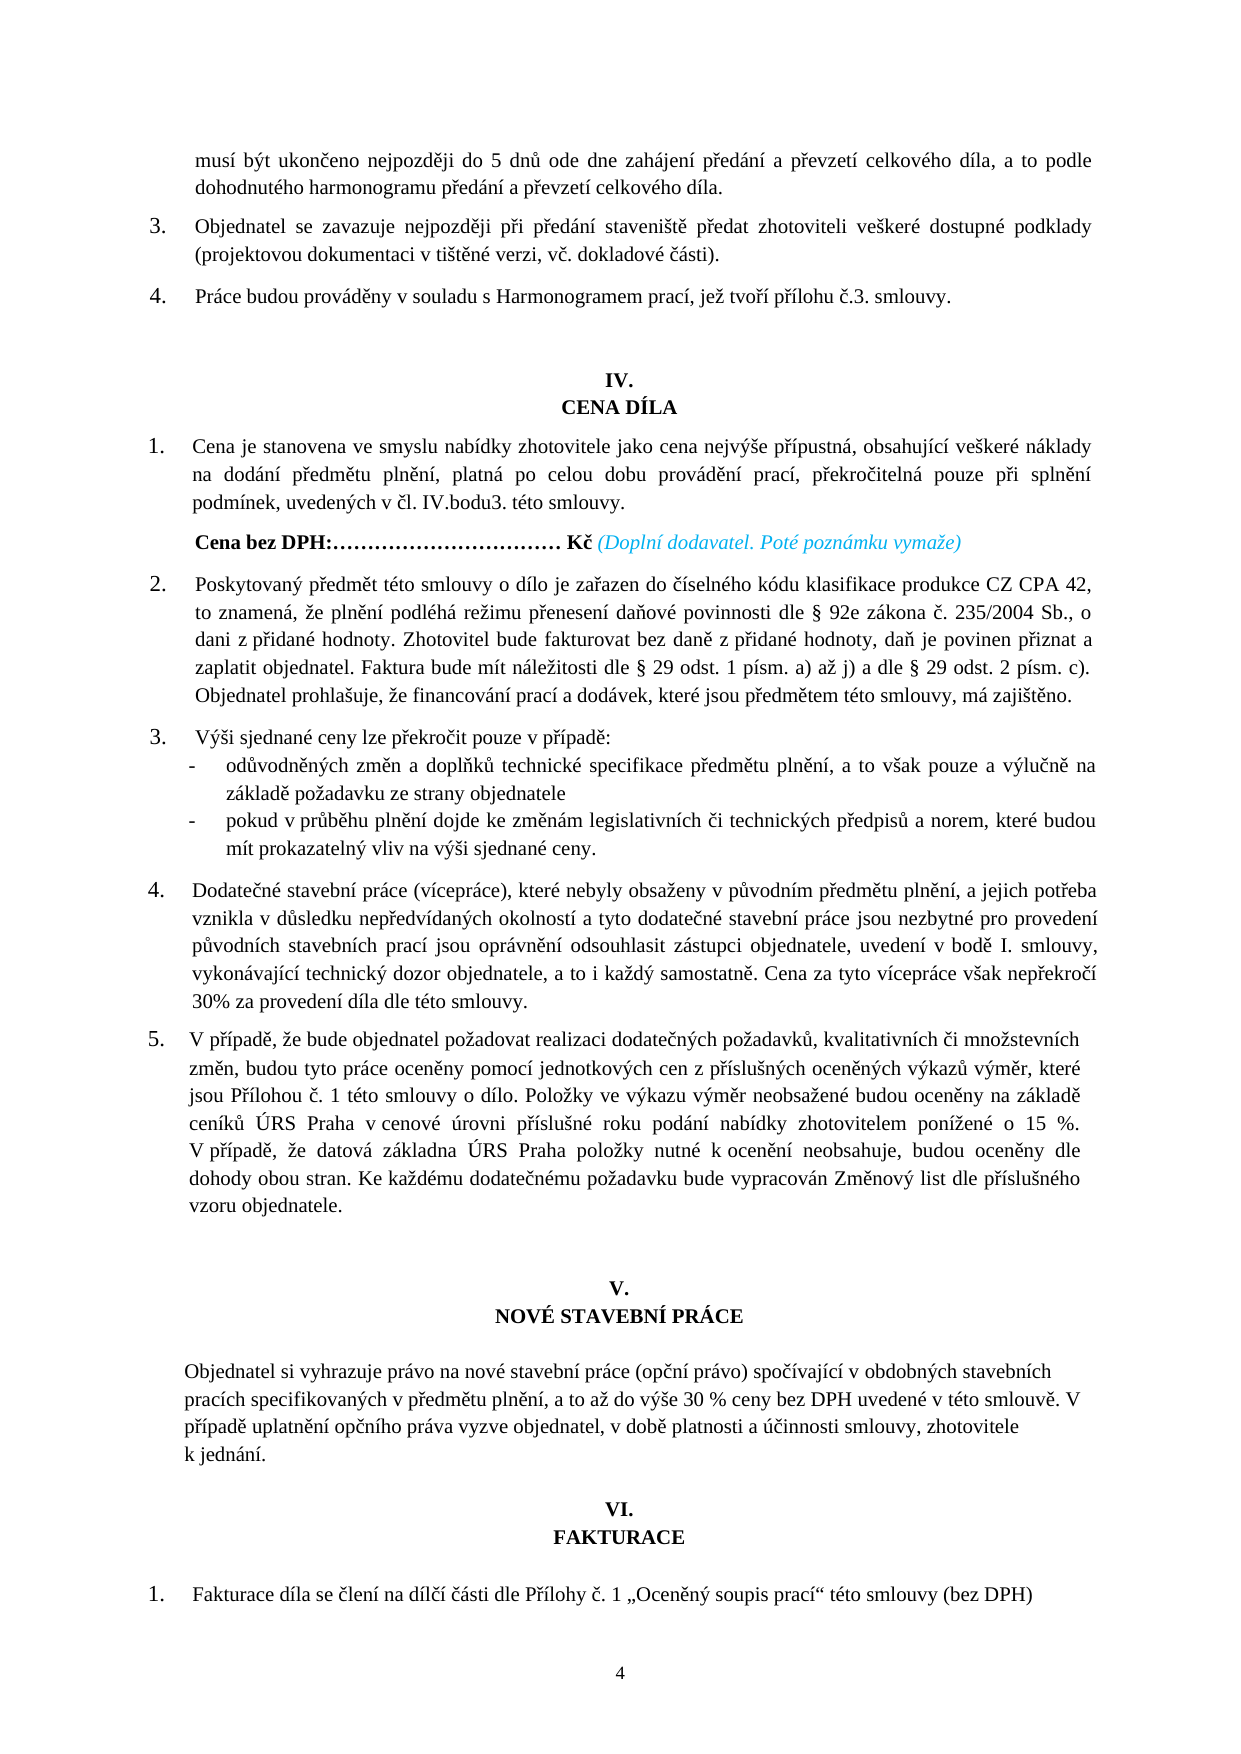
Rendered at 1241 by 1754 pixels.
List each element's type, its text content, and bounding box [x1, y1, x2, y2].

text IV. [148, 368, 1091, 392]
list Práce budou prováděny v souladu s Harmonogramem prací, jež tvoří přílohu č.3. smlouvy. [149, 282, 1093, 308]
list Objednatel si vyhrazuje právo na nové stavební práce (opční právo) spočívající v obdobných stavebních [148, 1359, 1090, 1383]
text NOVÉ STAVEBNÍ PRÁCE [148, 1304, 1091, 1328]
list případě uplatnění opčního práva vyzve objednatel, v době platnosti a účinnosti smlouvy, zhotovitele [148, 1414, 1090, 1438]
text VI. [148, 1497, 1091, 1521]
list Fakturace díla se člení na dílčí části dle Přílohy č. 1 „Oceněný soupis prací“ této smlouvy (bez DPH) [148, 1580, 1093, 1606]
list Poskytovaný předmět této smlouvy o dílo je zařazen do číselného kódu klasifikace produkce CZ CPA 42, to znamená, že plnění podléhá režimu přenesení daňové povinnosti dle § 92e zákona č. 235/2004 Sb., o dani z přidané hodnoty. Zhotovitel bude fakturovat bez daně z přidané hodnoty, daň je povinen přiznat a zaplatit objednatel. Faktura bude mít náležitosti dle § 29 odst. 1 písm. a) až j) a dle § 29 odst. 2 písm. c). Objednatel prohlašuje, že financování prací a dodávek, které jsou předmětem této smlouvy, má zajištěno. [149, 570, 1093, 707]
text Cena bez DPH:…………………………… Kč (Doplní dodavatel. Poté poznámku vymaže) [148, 530, 1098, 554]
list pokud v průběhu plnění dojde ke změnám legislativních či technických předpisů a norem, které budou mít prokazatelný vliv na výši sjednané ceny. [188, 808, 1098, 860]
list odůvodněných změn a doplňků technické specifikace předmětu plnění, a to však pouze a výlučně na základě požadavku ze strany objednatele [188, 753, 1098, 804]
list Výši sjednané ceny lze překročit pouze v případě: [149, 723, 1093, 749]
text V. [148, 1276, 1091, 1300]
list Dodatečné stavební práce (vícepráce), které nebyly obsaženy v původním předmětu plnění, a jejich potřeba vznikla v důsledku nepředvídaných okolností a tyto dodatečné stavební práce jsou nezbytné pro provedení původních stavebních prací jsou oprávnění odsouhlasit zástupci objednatele, uvedení v bodě I. smlouvy, vykonávající technický dozor objednatele, a to i každý samostatně. Cena za tyto vícepráce však nepřekročí 30% za provedení díla dle této smlouvy. [148, 876, 1098, 1013]
list Objednatel se zavazuje nejpozději při předání staveniště předat zhotoviteli veškeré dostupné podklady (projektovou dokumentaci v tištěné verzi, vč. dokladové části). [149, 212, 1093, 266]
text CENA DÍLA [148, 395, 1091, 419]
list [149, 148, 1093, 199]
list Cena je stanovena ve smyslu nabídky zhotovitele jako cena nejvýše přípustná, obsahující veškeré náklady na dodání předmětu plnění, platná po celou dobu provádění prací, překročitelná pouze při splnění podmínek, uvedených v čl. IV.bodu3. této smlouvy. [148, 432, 1093, 514]
list pracích specifikovaných v předmětu plnění, a to až do výše 30 % ceny bez DPH uvedené v této smlouvě. V [148, 1387, 1090, 1411]
list k jednání. [148, 1442, 1090, 1466]
list V případě, že bude objednatel požadovat realizaci dodatečných požadavků, kvalitativních či množstevních změn, budou tyto práce oceněny pomocí jednotkových cen z příslušných oceněných výkazů výměr, které jsou Přílohou č. 1 této smlouvy o dílo. Položky ve výkazu výměr neobsažené budou oceněny na základě ceníků ÚRS Praha v cenové úrovni příslušné roku podání nabídky zhotovitelem ponížené o 15 %. V případě, že datová základna ÚRS Praha položky nutné k ocenění neobsahuje, budou oceněny dle dohody obou stran. Ke každému dodatečnému požadavku bude vypracován Změnový list dle příslušného vzoru objednatele. [148, 1026, 1081, 1217]
text FAKTURACE [148, 1525, 1091, 1549]
